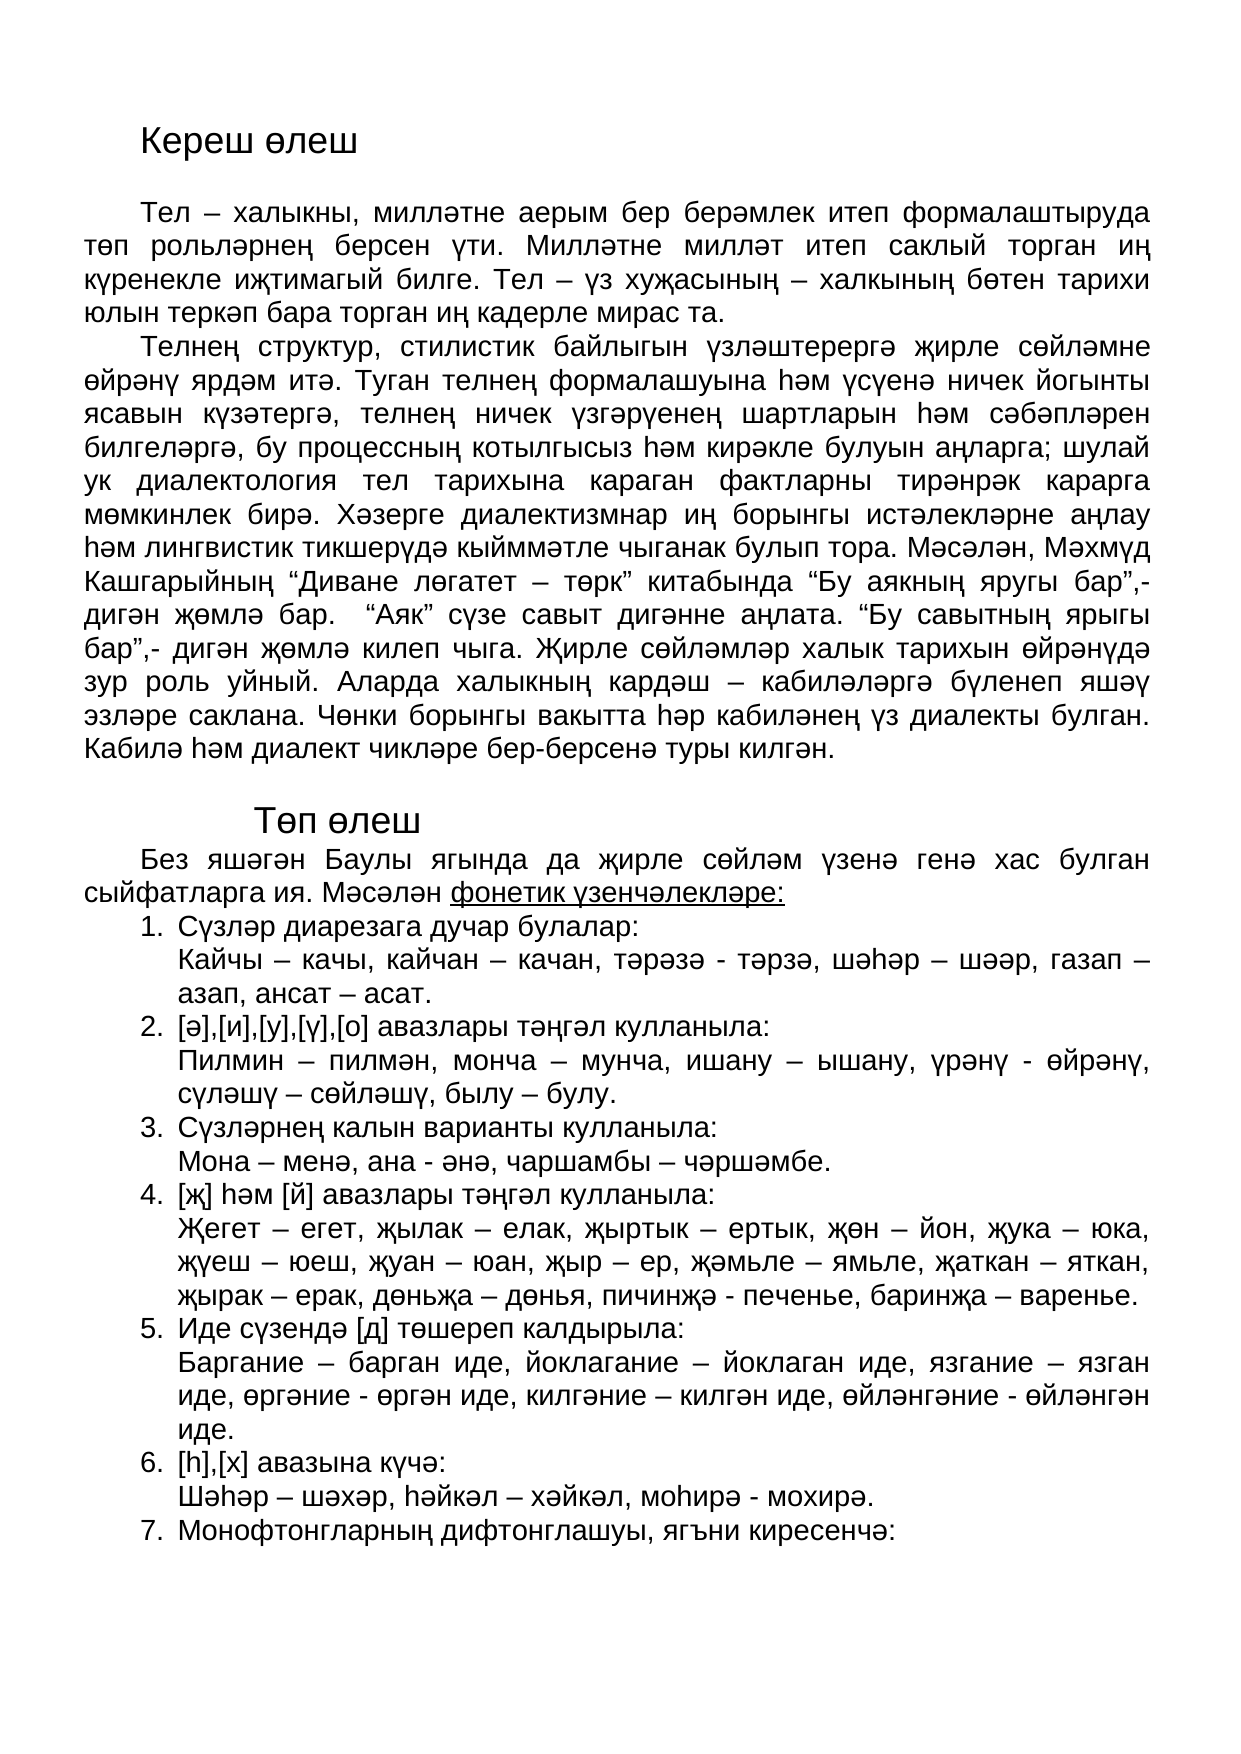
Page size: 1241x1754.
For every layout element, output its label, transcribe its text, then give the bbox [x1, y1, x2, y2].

text Шәһәр – шәхәр, һәйкәл – хәйкәл, моһирә - мохирә. [177, 1479, 1152, 1512]
text Пилмин – пилмән, монча – мунча, ишану – ышану, үрәнү - өйрәнү, сүләшү – сөйләшү, былу – булу. [177, 1043, 1152, 1110]
text Мона – менә, ана - әнә, чаршамбы – чәршәмбе. [177, 1143, 1152, 1177]
text Кереш өлеш [83, 118, 1152, 161]
text Телнең структур, стилистик байлыгын үзләштерергә җирле сөйләмне өйрәнү ярдәм итә. Туган телнең формалашуына һәм үсүенә ничек йогынты ясавын күзәтергә, телнең ничек үзгәрүенең шартларын һәм сәбәпләрен билгеләргә, бу процессның котылгысыз һәм кирәкле булуын аңларга; шулай ук диалектология тел тарихына караган фактларны тирәнрәк карарга мөмкинлек бирә. Хәзерге диалектизмнар иң борынгы истәлекләрне аңлау һәм лингвистик тикшерүдә кыйммәтле чыганак булып тора. Мәсәлән, Мәхмүд Кашгарыйның “Диване лөгатет – төрк” китабында “Бу аякның яругы бар”,- дигән җөмлә бар. “Аяк” сүзе савыт дигәнне аңлата. “Бу савытның ярыгы бар”,- дигән җөмлә килеп чыга. Җирле сөйләмләр халык тарихын өйрәнүдә зур роль уйный. Аларда халыкның кардәш – кабиләләргә бүленеп яшәү эзләре саклана. Чөнки борынгы вакытта һәр кабиләнең үз диалекты булган. Кабилә һәм диалект чикләре бер-берсенә туры килгән. [83, 329, 1152, 765]
text Баргание – барган иде, йоклагание – йоклаган иде, язгание – язган иде, өргәние - өргән иде, килгәние – килгән иде, өйләнгәние - өйләнгән иде. [177, 1345, 1152, 1445]
text Төп өлеш [83, 798, 1152, 842]
list Сүзләр диарезага дучар булалар: [140, 909, 1152, 942]
list [җ] һәм [й] авазлары тәңгәл кулланыла: [140, 1177, 1152, 1211]
text Кайчы – качы, кайчан – качан, тәрәзә - тәрзә, шәһәр – шәәр, газап – азап, ансат – асат. [177, 942, 1152, 1009]
list Сүзләрнең калын варианты кулланыла: [140, 1110, 1152, 1143]
text Тел – халыкны, милләтне аерым бер берәмлек итеп формалаштыруда төп рольләрнең берсен үти. Милләтне милләт итеп саклый торган иң күренекле иҗтимагый билге. Тел – үз хуҗасының – халкының бөтен тарихи юлын теркәп бара торган иң кадерле мирас та. [83, 195, 1152, 329]
list [ә],[и],[у],[ү],[o] авазлары тәңгәл кулланыла: [140, 1009, 1152, 1043]
list Монофтонгларның дифтонглашуы, ягъни киресенчә: [140, 1512, 1152, 1546]
text Җегет – егет, җылак – елак, җыртык – ертык, җөн – йон, җука – юка, җүеш – юеш, җуан – юан, җыр – ер, җәмьле – ямьле, җаткан – яткан, җырак – ерак, дөньҗа – дөнья, пичинҗә - печенье, баринҗа – варенье. [177, 1211, 1152, 1311]
list [һ],[х] авазына күчә: [140, 1445, 1152, 1479]
text Без яшәгән Баулы ягында да җирле сөйләм үзенә генә хас булган сыйфатларга ия. Мәсәлән фонетик үзенчәлекләре: [83, 842, 1152, 909]
list Иде сүзендә [д] төшереп калдырыла: [140, 1311, 1152, 1345]
